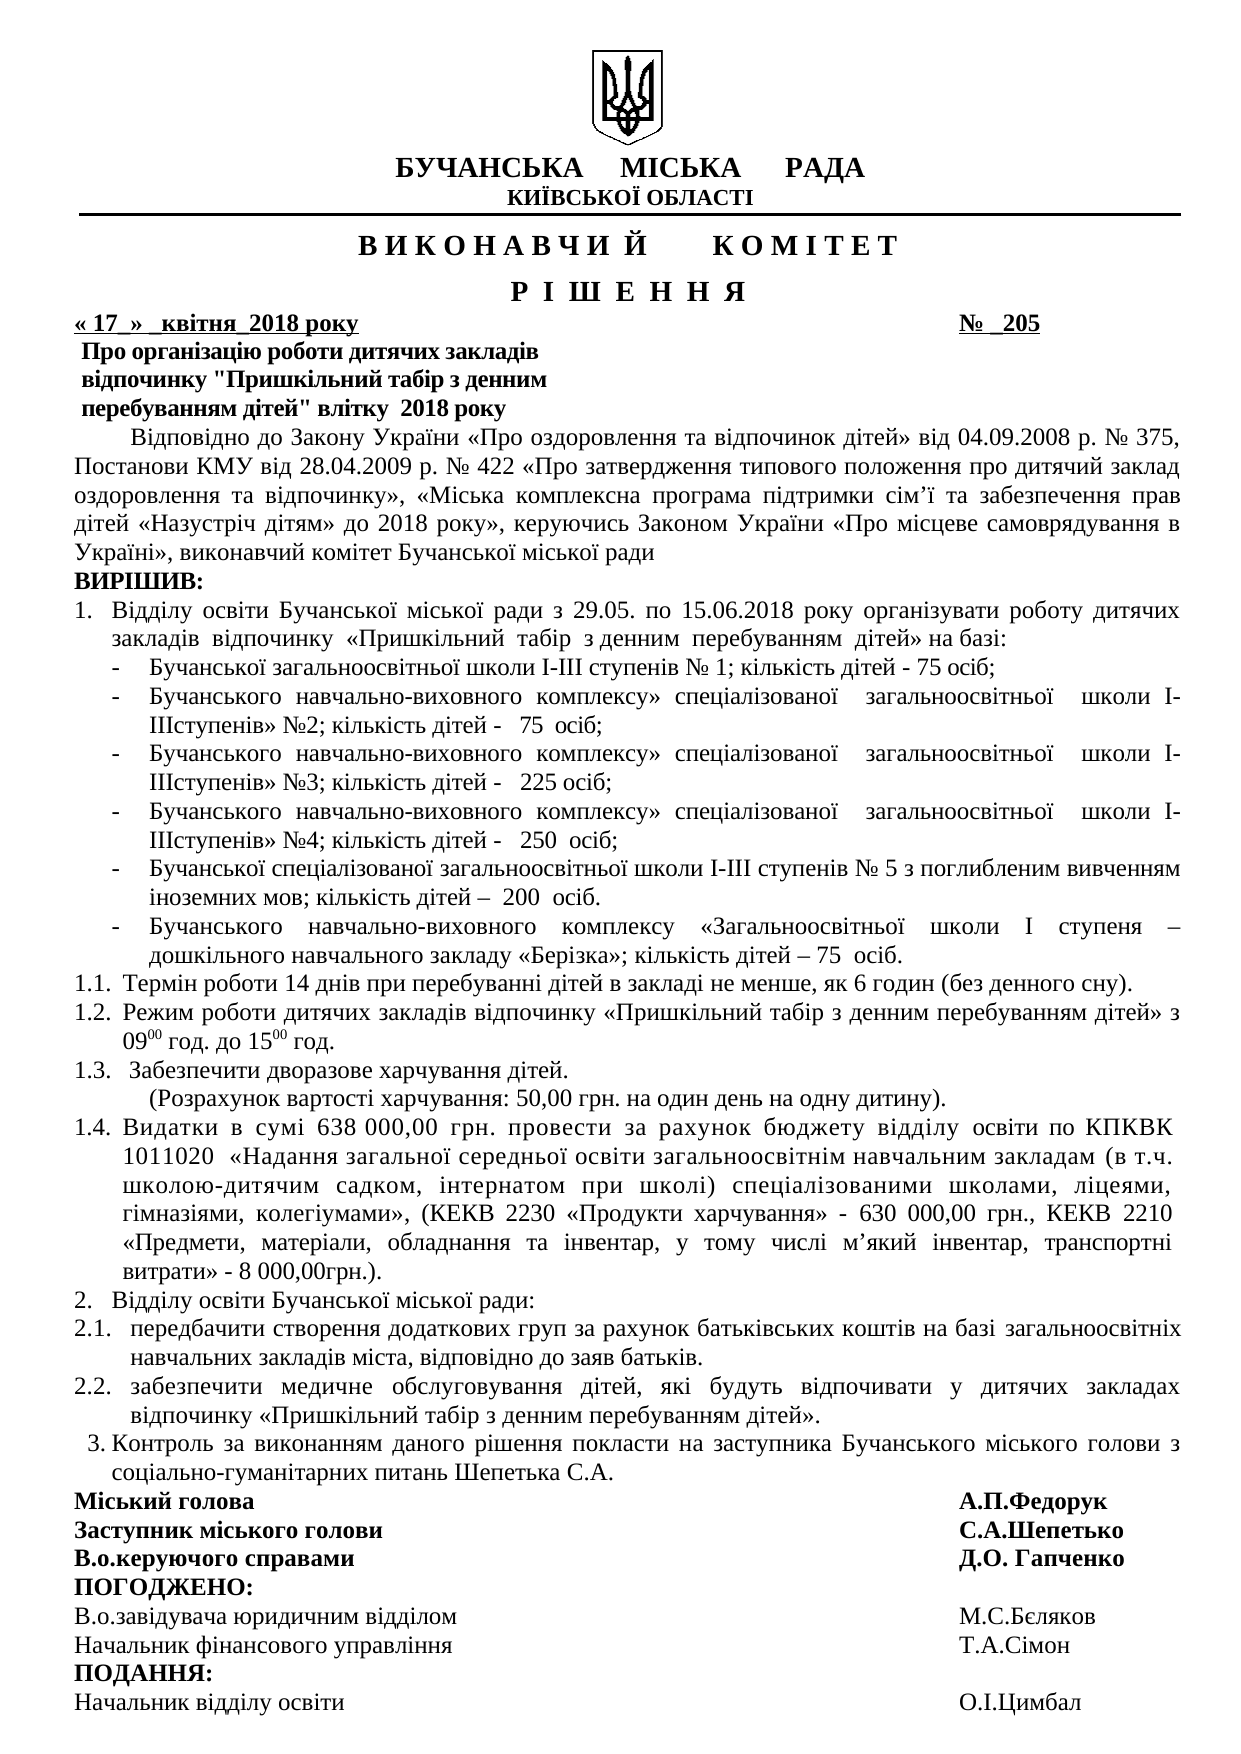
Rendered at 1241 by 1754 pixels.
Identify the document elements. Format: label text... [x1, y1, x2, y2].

list Бучанського навчально-виховного комплексу» спеціалізованої загальноосвітньої школи І-ІІІступенів» №2; кількість дітей - 75 осіб; [111, 681, 1181, 738]
list нського навчально-виховного комплексу «Загальноосвітньої школи І ступеня – дошкільного навчального закладу «Берізка»; кількість дітей – 75 осіб. [111, 911, 1181, 968]
subtitle В И К О Н А В Ч И Й К О М І Т Е Т [74, 228, 1181, 262]
text ПОГОДЖЕНО: [74, 1572, 1181, 1601]
text Начальник відділу освіти О.І.Цимбал [74, 1687, 1181, 1716]
subtitle КИЇВСЬКОЇ ОБЛАСТІ [79, 184, 1181, 213]
text В.о.керуючого справами Д.О. Гапченко [74, 1543, 1181, 1572]
list Бучанського навчально-виховного комплексу» спеціалізованої загальноосвітньої школи І-ІІІступенів» №4; кількість дітей - 250 осіб; [111, 796, 1181, 853]
list Відділу освіти нської міської ради з 29.05. по 15.06.2018 року організувати роботу дитячих закладів відпочинку «Пришкільний табір з денним перебуванням дітей» на базі: [74, 595, 1181, 652]
list Видатки в сумі 638 000,00 грн. провести за рахунок бюджету відділу освіти по КПКВК 1011020 «Надання загальної середньої освіти загальноосвітнім навчальним закладам (в т.ч. школою-дитячим садком, інтернатом при школі) спеціалізованими школами, ліцеями, гімназіями, колегіумами», (КЕКВ 2230 «Продукти харчування» - 630 000,00 грн., КЕКВ 2210 «Предмети, матеріали, обладнання та інвентар, у тому числі м’який інвентар, транспортні витрати» - 8 000,00грн.). [74, 1112, 1173, 1285]
text ПОДАННЯ: [74, 1658, 1181, 1687]
text Міський голова А.П.Федорук [74, 1486, 1181, 1515]
text (Розрахунок вартості харчування: 50,00 грн. на один день на одну дитину). [144, 1083, 1181, 1112]
text « 17_» _квітня_2018 року № _205 [74, 308, 1181, 337]
list забезпечити медичне обслуговування дітей, які будуть відпочивати у дитячих закладах відпочинку «Пришкільний табір з денним перебуванням дітей». [74, 1371, 1181, 1428]
text БУЧАНСЬКА МІСЬКА РАДА [79, 151, 1181, 184]
text відпочинку "Пришкільний табір з денним [81, 365, 1182, 394]
list Забезпечити дворазове харчування дітей. [74, 1055, 1181, 1083]
list Відділу освіти нської міської ради: [74, 1285, 1181, 1313]
list нської спеціалізованої загальноосвітньої школи І-ІІІ ступенів № 5 з поглибленим вивченням іноземних мов; кількість дітей – 200 осіб. [111, 853, 1181, 911]
text В.о.завідувача юридичним відділом М.С.Бєляков [74, 1601, 1181, 1630]
list передбачити створення додаткових груп за рахунок батьківських коштів на базі загальноосвітніх навчальних закладів міста, відповідно до заяв батьків. [74, 1313, 1181, 1371]
list нської загальноосвітньої школи І-ІІІ ступенів № 1; кількість дітей - 75 осіб; [111, 652, 1181, 681]
text Заступник міського голови С.А.Шепетько [74, 1515, 1181, 1543]
list Бучанського навчально-виховного комплексу» спеціалізованої загальноосвітньої школи І-ІІІступенів» №3; кількість дітей - 225 осіб; [111, 738, 1181, 796]
text Про організацію роботи дитячих закладів [81, 337, 1182, 365]
text перебуванням дітей" влітку 2018 року [81, 394, 1182, 422]
text ВИРІШИВ: [74, 566, 1154, 595]
list Контроль за виконанням даного рішення покласти на заступника нського міського голови з соціально-гуманітарних питань Шепетька С.А. [87, 1428, 1181, 1486]
list Термін роботи 14 днів при перебуванні дітей в закладі не менше, як 6 годин (без денного сну). [74, 968, 1181, 997]
text Начальник фінансового управління Т.А.Сімон [74, 1630, 1181, 1658]
text Відповідно до Закону України «Про оздоровлення та відпочинок дітей» від 04.09.2008 р. № 375, Постанови КМУ від 28.04.2009 р. № 422 «Про затвердження типового положення про дитячий заклад оздоровлення та відпочинку», «Міська комплексна програма підтримки сім’ї та забезпечення прав дітей «Назустріч дітям» до 2018 року», керуючись Законом України «Про місцеве самоврядування в Україні», виконавчий комітет нської міської ради [74, 422, 1182, 566]
list Режим роботи дитячих закладів відпочинку «Пришкільний табір з денним перебуванням дітей» з 0900 год. до 1500 год. [74, 997, 1181, 1055]
subtitle Р І Ш Е Н Н Я [74, 274, 1181, 308]
